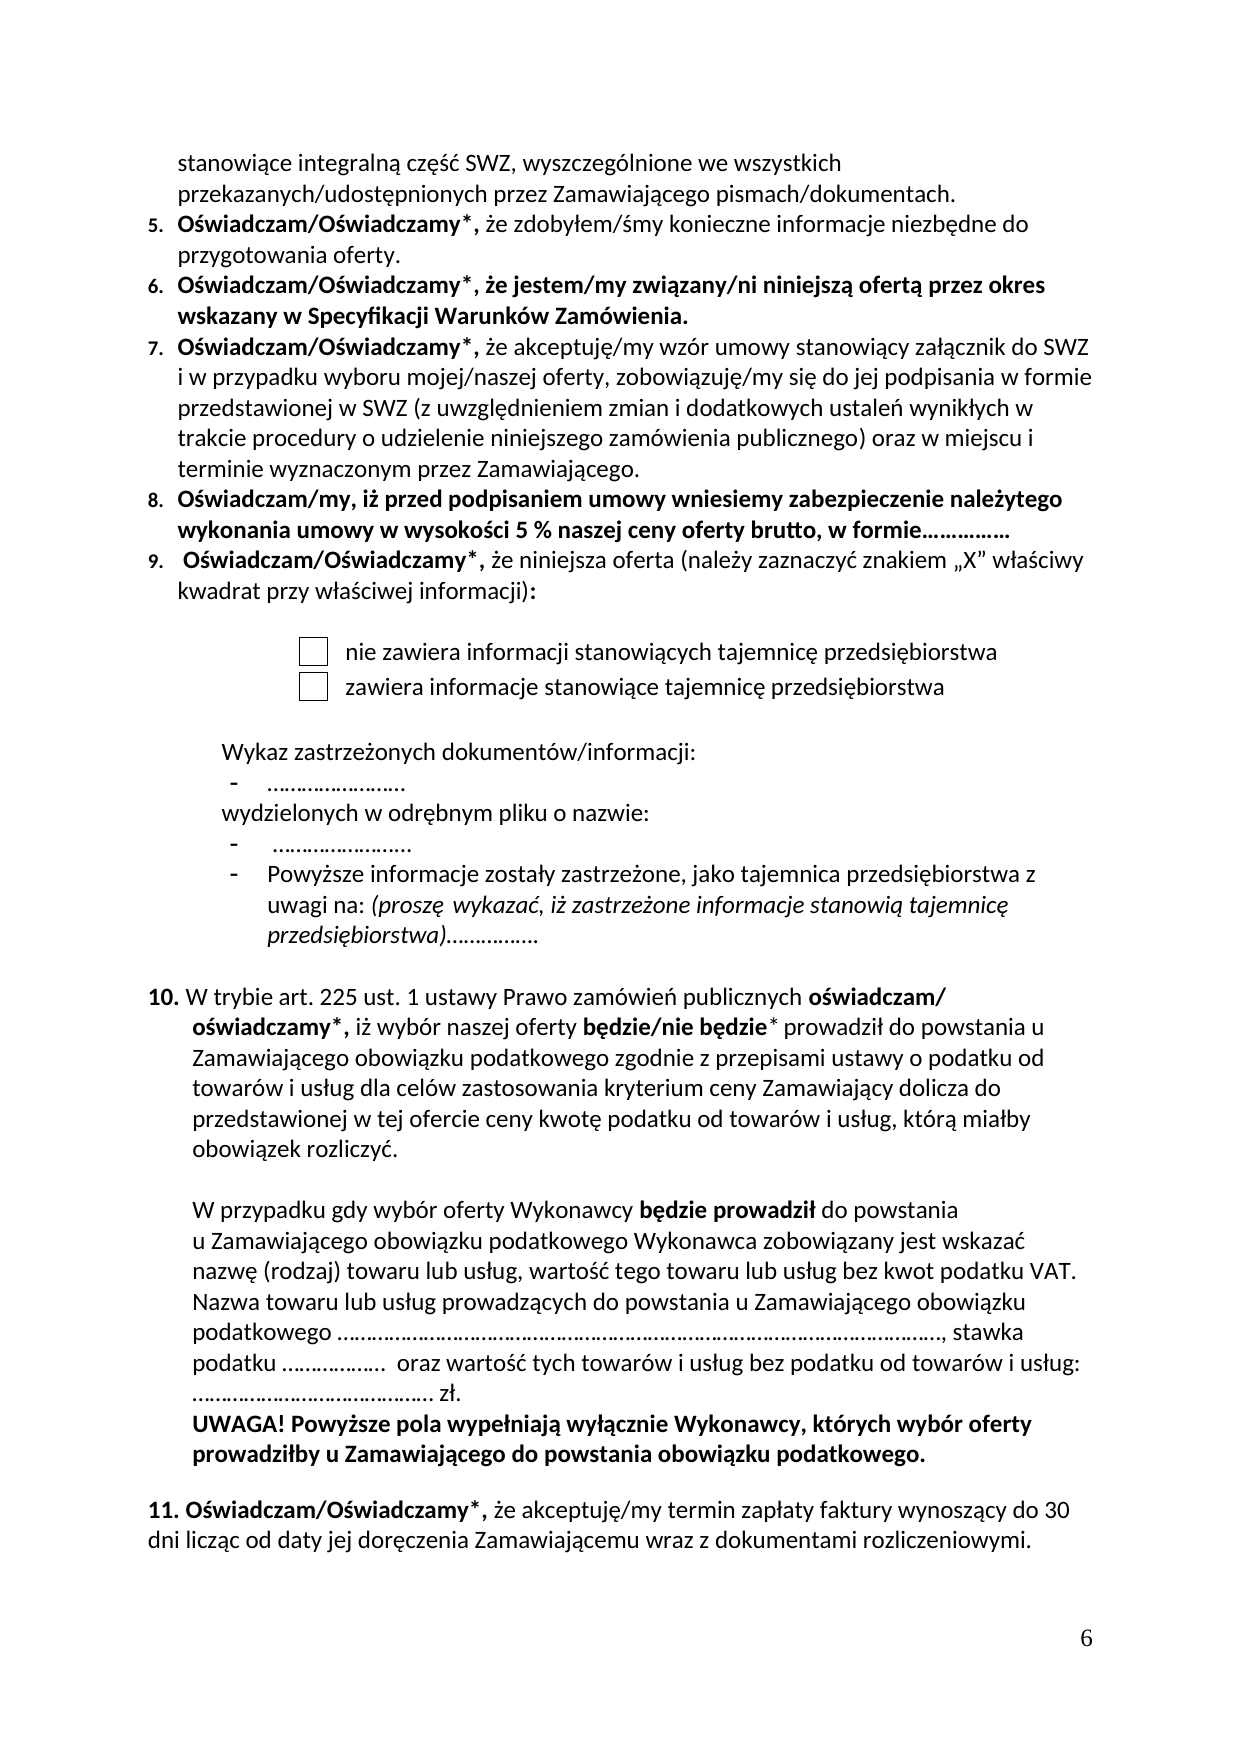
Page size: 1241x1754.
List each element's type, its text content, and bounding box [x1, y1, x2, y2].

list Oświadczam/Oświadczamy*, że akceptuję/my wzór umowy stanowiący załącznik do SWZ i w przypadku wyboru mojej/naszej oferty, zobowiązuję/my się do jej podpisania w formie przedstawionej w SWZ (z uwzględnieniem zmian i dodatkowych ustaleń wynikłych w trakcie procedury o udzielenie niniejszego zamówienia publicznego) oraz w miejscu i terminie wyznaczonym przez Zamawiającego. [148, 331, 1093, 483]
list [148, 148, 1093, 209]
text Wykaz zastrzeżonych dokumentów/informacji: [221, 736, 1093, 767]
list Oświadczam/my, iż przed podpisaniem umowy wniesiemy zabezpieczenie należytego wykonania umowy w wysokości 5 % naszej ceny oferty brutto, w formie…………… [148, 483, 1093, 544]
list Oświadczam/Oświadczamy*, że jestem/my związany/ni niniejszą ofertą przez okres wskazany w Specyfikacji Warunków Zamówienia. [148, 270, 1093, 331]
text 11. Oświadczam/Oświadczamy*, że akceptuję/my termin zapłaty faktury wynoszący do 30 dni licząc od daty jej doręczenia Zamawiającemu wraz z dokumentami rozliczeniowymi. [148, 1494, 1093, 1555]
text nie zawiera informacji stanowiących tajemnicę przedsiębiorstwa [298, 636, 1093, 666]
list Oświadczam/Oświadczamy*, że zdobyłem/śmy konieczne informacje niezbędne do przygotowania oferty. [148, 209, 1093, 270]
list …………………… [229, 767, 1093, 797]
text wydzielonych w odrębnym pliku o nazwie: [221, 797, 1093, 828]
text 10. W trybie art. 225 ust. 1 ustawy Prawo zamówień publicznych oświadczam/ oświadczamy*, iż wybór naszej oferty będzie/nie będzie* prowadził do powstania u Zamawiającego obowiązku podatkowego zgodnie z przepisami ustawy o podatku od towarów i usług dla celów zastosowania kryterium ceny Zamawiający dolicza do przedstawionej w tej ofercie ceny kwotę podatku od towarów i usług, którą miałby obowiązek rozliczyć. [148, 981, 1093, 1164]
list Oświadczam/Oświadczamy*, że niniejsza oferta (należy zaznaczyć znakiem „X” właściwy kwadrat przy właściwej informacji): [148, 544, 1093, 605]
list Powyższe informacje zostały zastrzeżone, jako tajemnica przedsiębiorstwa z uwagi na: (proszę wykazać, iż zastrzeżone informacje stanowią tajemnicę przedsiębiorstwa)……………. [229, 858, 1093, 950]
text UWAGA! Powyższe pola wypełniają wyłącznie Wykonawcy, których wybór oferty prowadziłby u Zamawiającego do powstania obowiązku podatkowego. [192, 1408, 1093, 1469]
text zawiera informacje stanowiące tajemnicę przedsiębiorstwa [298, 671, 1093, 701]
text W przypadku gdy wybór oferty Wykonawcy będzie prowadził do powstania u Zamawiającego obowiązku podatkowego Wykonawca zobowiązany jest wskazać nazwę (rodzaj) towaru lub usług, wartość tego towaru lub usług bez kwot podatku VAT. Nazwa towaru lub usług prowadzących do powstania u Zamawiającego obowiązku podatkowego ……………………………………………………………………………………………, stawka podatku ……………… oraz wartość tych towarów i usług bez podatku od towarów i usług: …………………………………… zł. [192, 1194, 1093, 1408]
list …………………... [229, 828, 1093, 858]
